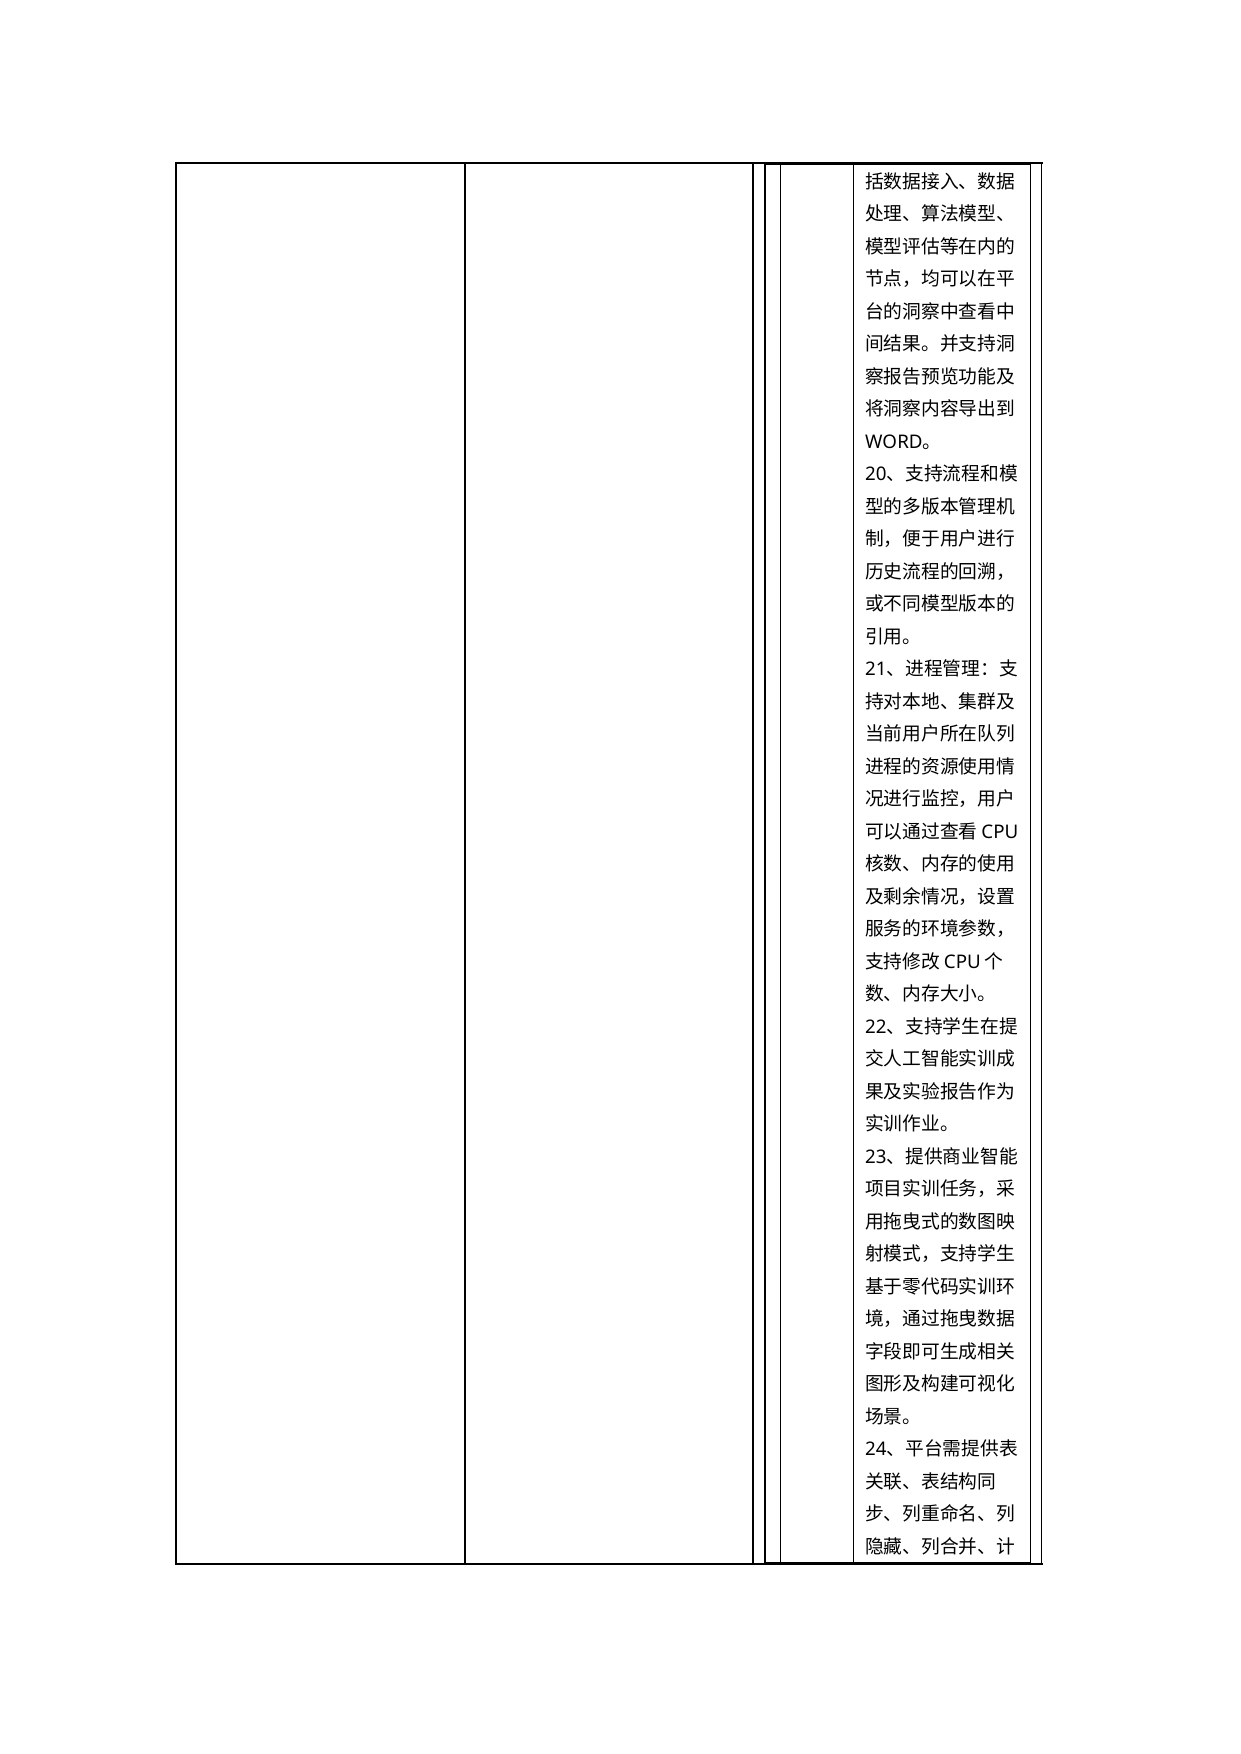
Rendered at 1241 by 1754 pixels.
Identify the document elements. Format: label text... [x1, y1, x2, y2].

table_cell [854, 165, 1030, 1562]
table_cell [466, 164, 752, 1563]
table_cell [766, 165, 780, 1562]
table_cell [1031, 164, 1041, 1563]
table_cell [754, 164, 764, 1563]
table_cell 2 [177, 164, 464, 1563]
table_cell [781, 165, 853, 1562]
